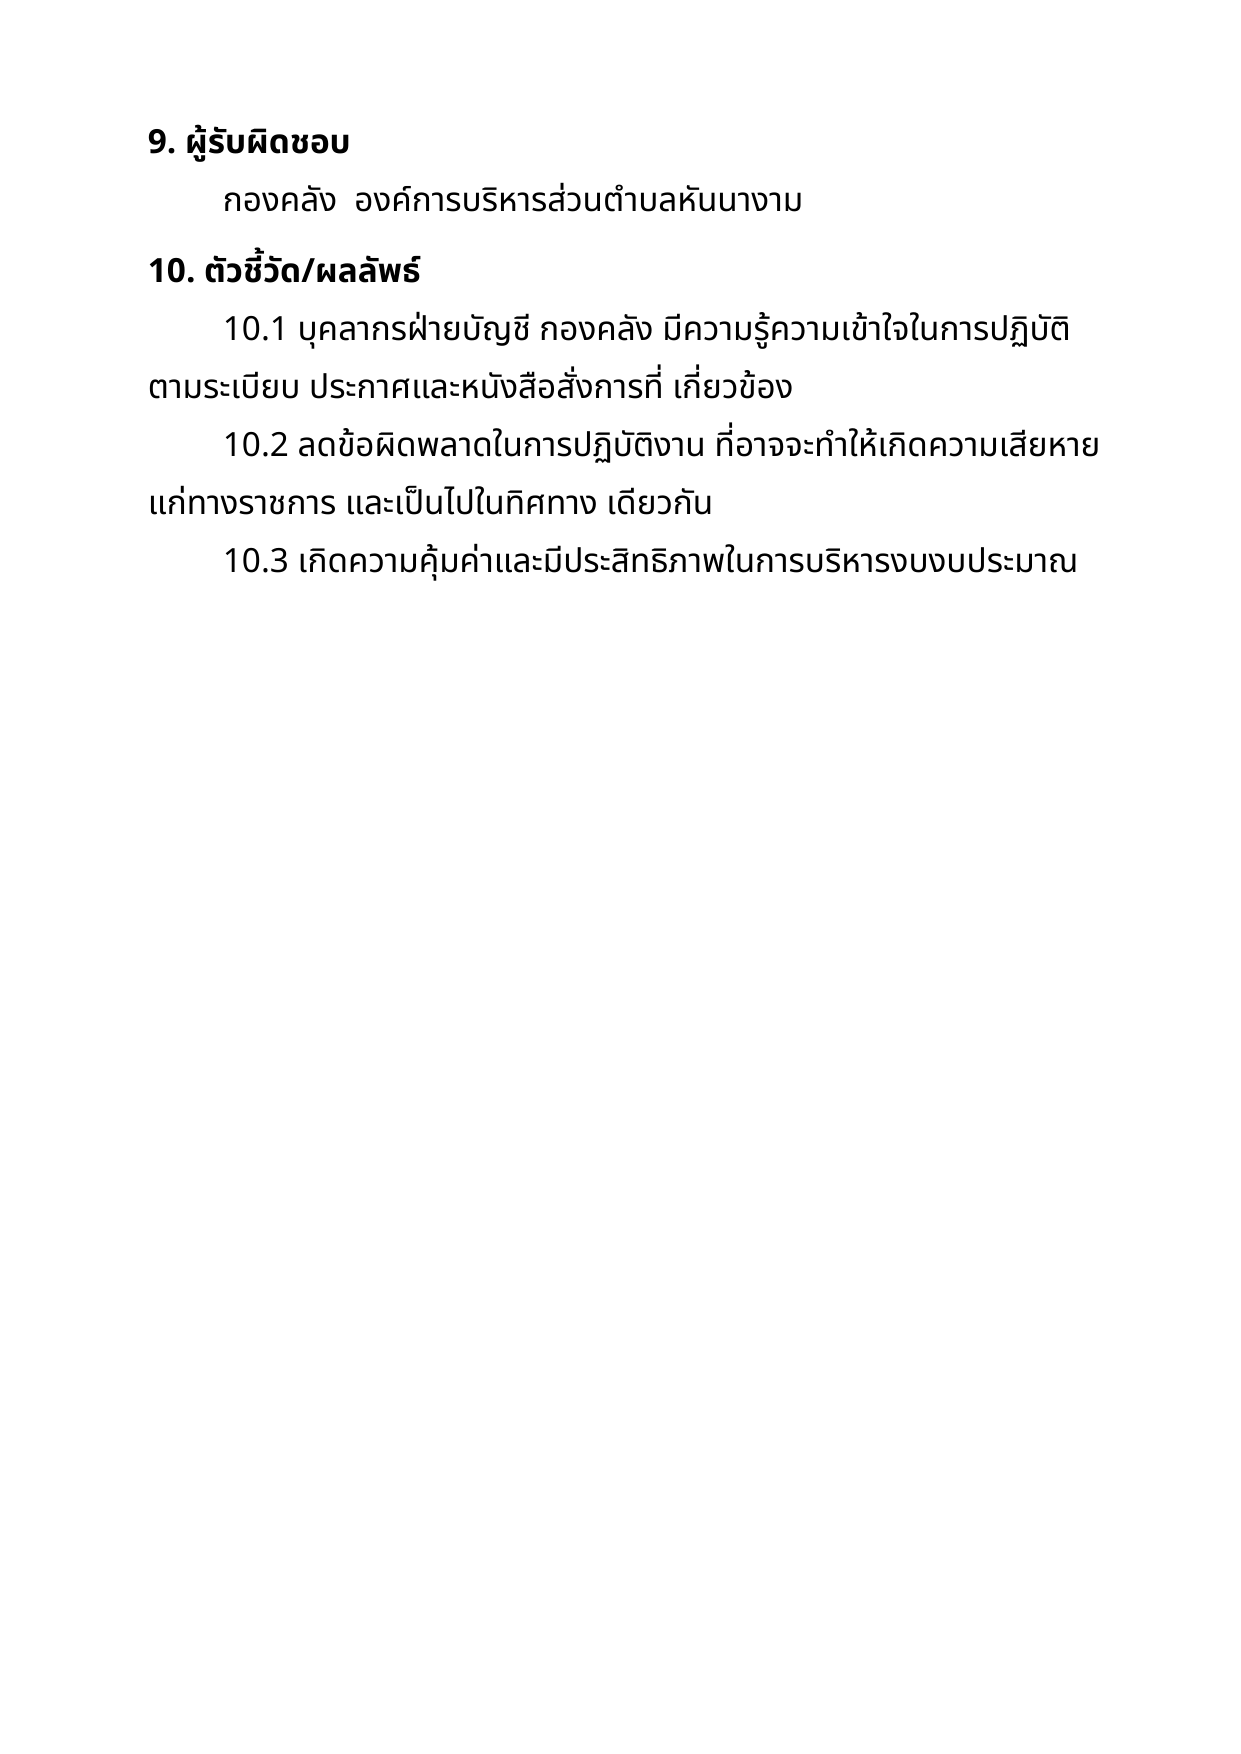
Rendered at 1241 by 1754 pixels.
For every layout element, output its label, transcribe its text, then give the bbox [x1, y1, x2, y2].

text 10.1 บุคลากรฝ่ายบัญชี กองคลัง มีความรู้ความเข้าใจในการปฏิบัติตามระเบียบ ประกาศและหนังสือสั่งการที่ เกี่ยวข้อง [148, 305, 1122, 413]
text 10.2 ลดข้อผิดพลาดในการปฏิบัติงาน ที่อาจจะทําให้เกิดความเสียหายแก่ทางราชการ และเป็นไปในทิศทาง เดียวกัน [148, 421, 1122, 529]
text 9. ผู้รับผิดชอบ [148, 118, 1122, 169]
text 10. ตัวชี้วัด/ผลลัพธ์ [148, 247, 1122, 297]
text 10.3 เกิดความคุ้มค่าและมีประสิทธิภาพในการบริหารงบงบประมาณ [148, 537, 1122, 587]
text กองคลัง องค์การบริหารส่วนตําบลหันนางาม [148, 176, 1122, 227]
